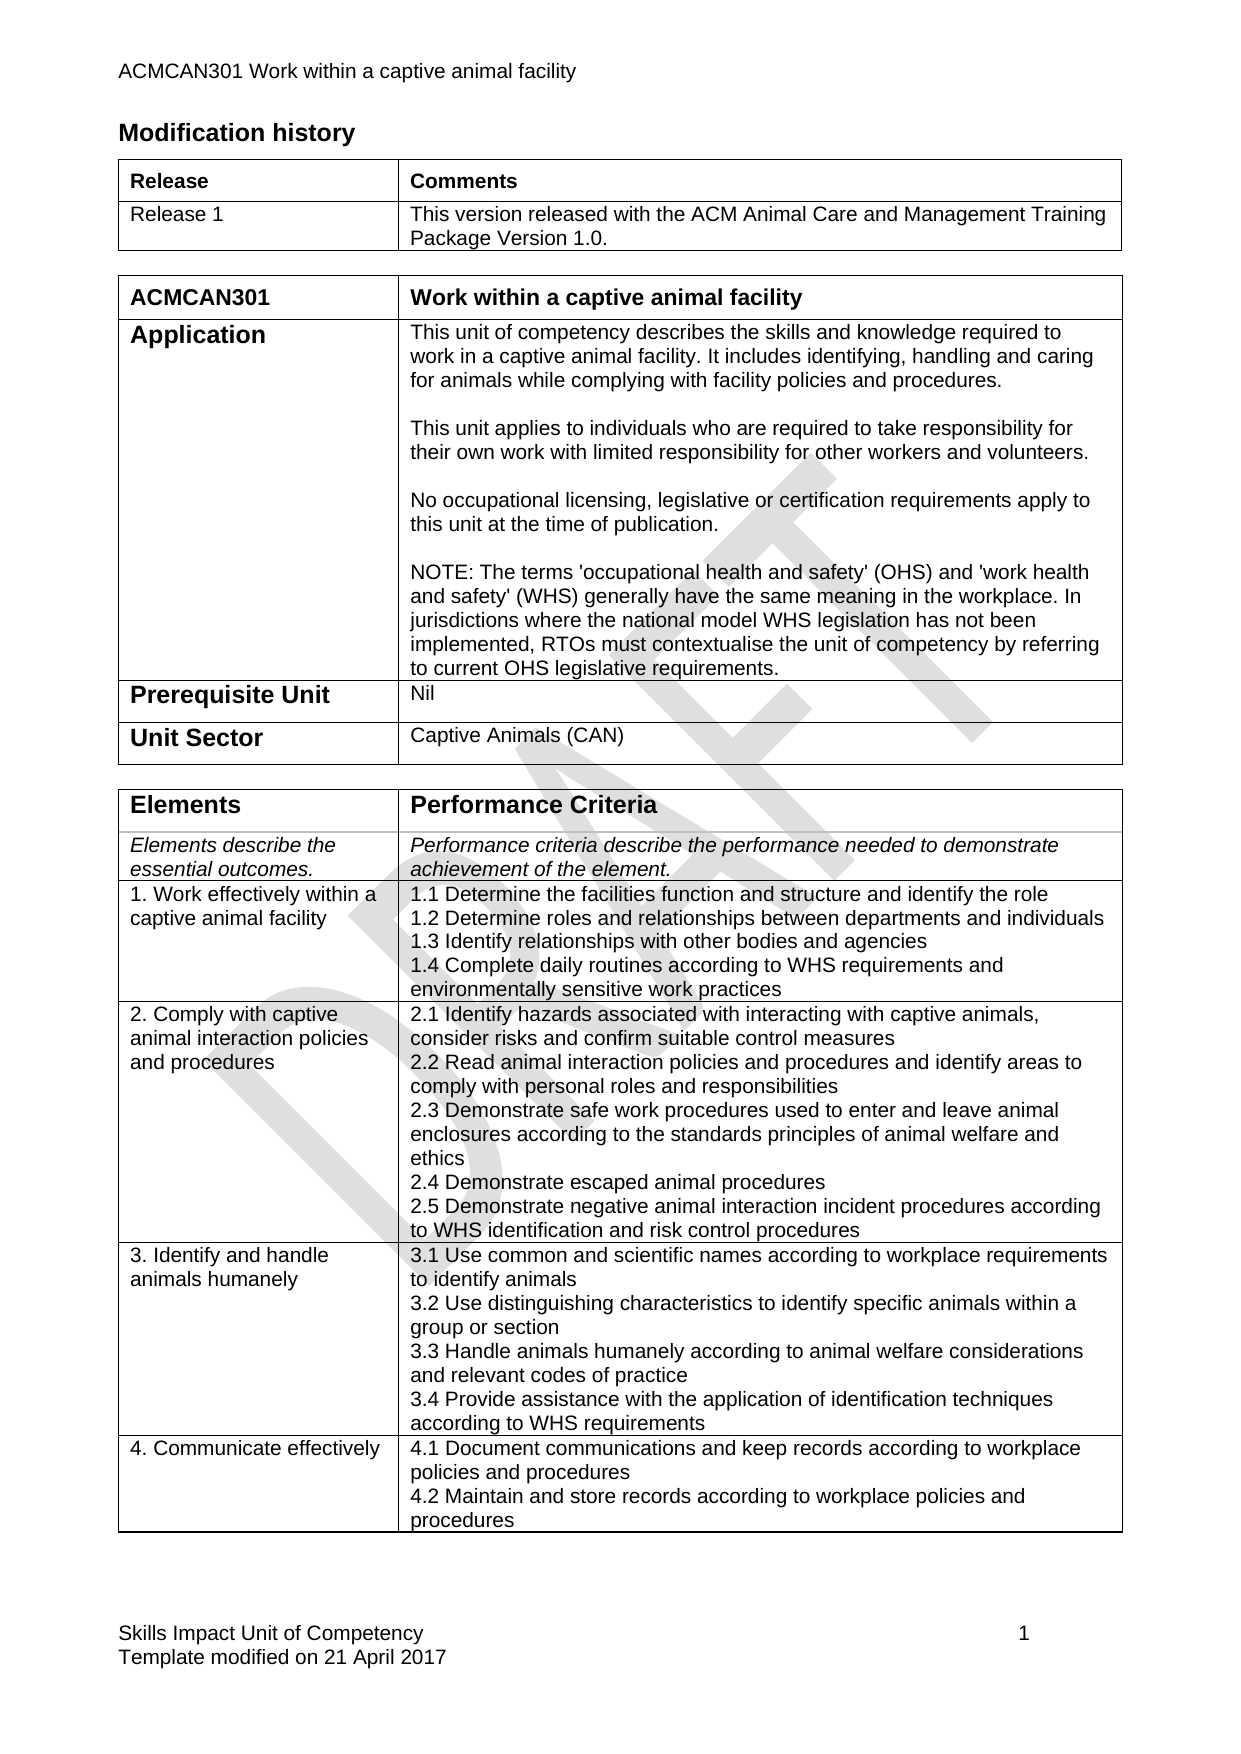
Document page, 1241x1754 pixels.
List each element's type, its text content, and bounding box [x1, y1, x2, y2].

table_cell 4.1 Document communications and keep records according to workplace policies and procedures 4.2 Maintain and store records according to workplace policies and procedures [399, 1436, 1122, 1531]
table_cell 3. Identify and handle animals humanely [119, 1243, 398, 1434]
table_header ACMCAN301 [119, 276, 398, 319]
table_cell Release 1 [119, 202, 398, 250]
table_cell 2.1 Identify hazards associated with interacting with captive animals, consider risks and confirm suitable control measures 2.2 Read animal interaction policies and procedures and identify areas to comply with personal roles and responsibilities 2.3 Demonstrate safe work procedures used to enter and leave animal enclosures according to the standards principles of animal welfare and ethics 2.4 Demonstrate escaped animal procedures 2.5 Demonstrate negative animal interaction incident procedures according to WHS identification and risk control procedures [399, 1002, 1122, 1242]
table_header Performance Criteria [399, 790, 1122, 831]
table_cell Application [119, 320, 398, 679]
table_cell 2. Comply with captive animal interaction policies and procedures [119, 1002, 398, 1242]
table_header Elements [119, 790, 398, 831]
table_cell Prerequisite Unit [119, 681, 398, 722]
table_header Comments [399, 160, 1121, 201]
table_cell Performance criteria describe the performance needed to demonstrate achievement of the element. [399, 833, 1122, 880]
subtitle Modification history [118, 118, 1122, 147]
table_cell This unit of competency describes the skills and knowledge required to work in a captive animal facility. It includes identifying, handling and caring for animals while complying with facility policies and procedures. This unit applies to individuals who are required to take responsibility for their own work with limited responsibility for other workers and volunteers. No occupational licensing, legislative or certification requirements apply to this unit at the time of publication. NOTE: The terms 'occupational health and safety' (OHS) and 'work health and safety' (WHS) generally have the same meaning in the workplace. In jurisdictions where the national model WHS legislation has not been implemented, RTOs must contextualise the unit of competency by referring to current OHS legislative requirements. [399, 320, 1122, 679]
table_cell 1. Work effectively within a captive animal facility [119, 881, 398, 1001]
table_header Work within a captive animal facility [399, 276, 1122, 319]
table_cell 4. Communicate effectively [119, 1436, 398, 1531]
table_cell Captive Animals (CAN) [399, 723, 1122, 764]
table_header Release [119, 160, 398, 201]
table_cell Nil [399, 681, 1122, 722]
table_cell This version released with the ACM Animal Care and Management Training Package Version 1.0. [399, 202, 1121, 250]
table_cell 3.1 Use common and scientific names according to workplace requirements to identify animals 3.2 Use distinguishing characteristics to identify specific animals within a group or section 3.3 Handle animals humanely according to animal welfare considerations and relevant codes of practice 3.4 Provide assistance with the application of identification techniques according to WHS requirements [399, 1243, 1122, 1434]
table_cell Unit Sector [119, 723, 398, 764]
table_cell 1.1 Determine the facilities function and structure and identify the role 1.2 Determine roles and relationships between departments and individuals 1.3 Identify relationships with other bodies and agencies 1.4 Complete daily routines according to WHS requirements and environmentally sensitive work practices [399, 881, 1122, 1001]
table_cell Elements describe the essential outcomes. [119, 833, 398, 880]
